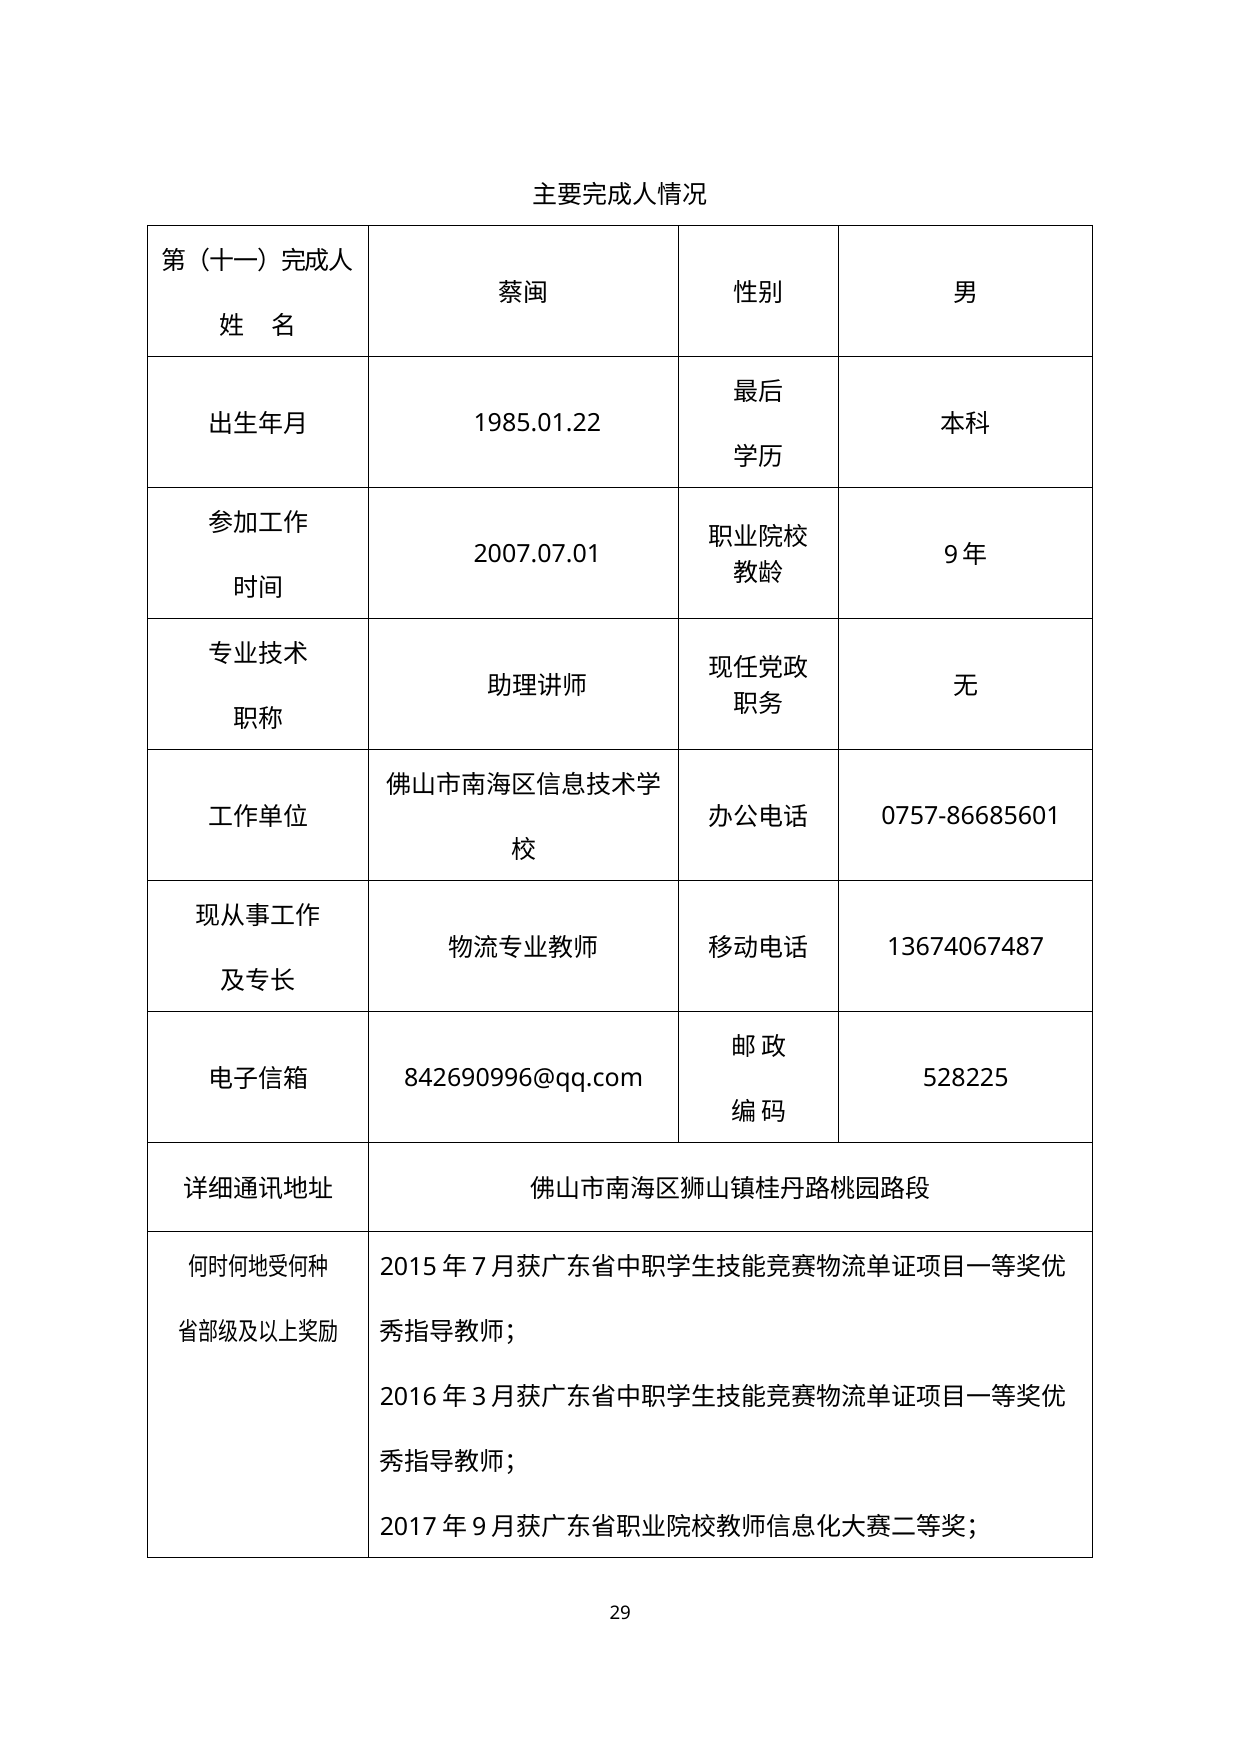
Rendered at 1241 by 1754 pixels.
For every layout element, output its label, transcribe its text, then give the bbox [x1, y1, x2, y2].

table_cell 佛山市南海区信息技术学校 [369, 750, 678, 880]
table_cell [369, 1232, 1092, 1557]
table_cell 现从事工作 及专长 [148, 881, 368, 1011]
table_cell 办公电话 [679, 750, 838, 880]
table_cell 528225 [839, 1012, 1092, 1142]
table_header 第（十一）完成人 姓 名 [148, 226, 368, 356]
table_cell 邮 政 编 码 [679, 1012, 838, 1142]
table_cell 职业院校 教龄 [679, 488, 838, 618]
table_cell 工作单位 [148, 750, 368, 880]
table_cell 13674067487 [839, 881, 1092, 1011]
table_cell 1985.01.22 [369, 357, 678, 487]
table_cell 现任党政 职务 [679, 619, 838, 749]
table_cell 参加工作 时间 [148, 488, 368, 618]
table_cell 842690996@qq.com [369, 1012, 678, 1142]
table_cell 出生年月 [148, 357, 368, 487]
table_cell 佛山市南海区狮山镇桂丹路桃园路段 [369, 1143, 1092, 1231]
table_cell 助理讲师 [369, 619, 678, 749]
table_cell 详细通讯地址 [148, 1143, 368, 1231]
table_cell 电子信箱 [148, 1012, 368, 1142]
table_cell 移动电话 [679, 881, 838, 1011]
table_cell 9年 [839, 488, 1092, 618]
table_cell 本科 [839, 357, 1092, 487]
table_cell 0757-86685601 [839, 750, 1092, 880]
table_cell 2007.07.01 [369, 488, 678, 618]
table_header 性别 [679, 226, 838, 356]
table_cell 无 [839, 619, 1092, 749]
table_cell 物流专业教师 [369, 881, 678, 1011]
table_cell 专业技术 职称 [148, 619, 368, 749]
text 主要完成人情况 [187, 160, 1053, 225]
table_header 蔡闽 [369, 226, 678, 356]
table_cell 何时何地受何种 省部级及以上奖励 [148, 1232, 368, 1557]
table_header 男 [839, 226, 1092, 356]
table_cell 最后 学历 [679, 357, 838, 487]
